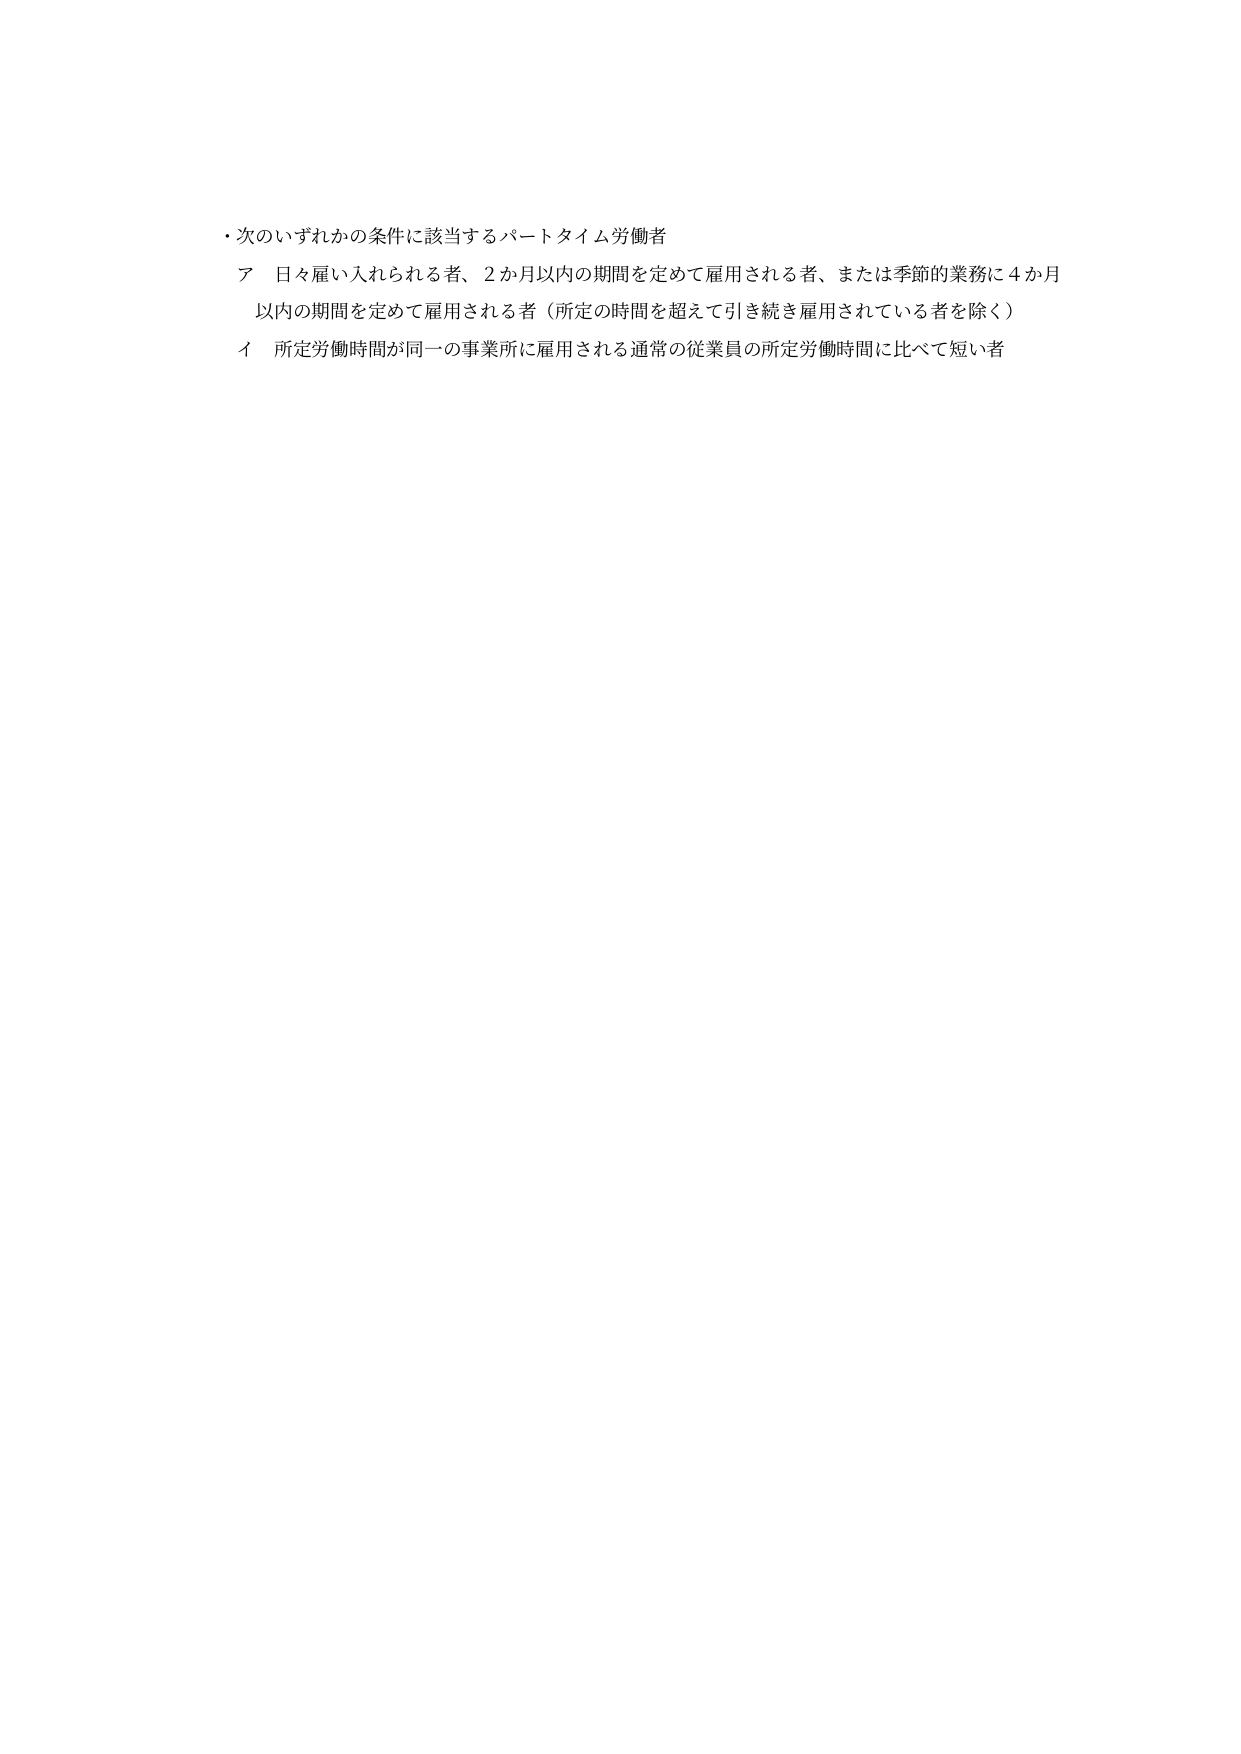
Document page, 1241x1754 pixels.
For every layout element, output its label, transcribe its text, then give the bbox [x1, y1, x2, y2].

text ア 日々雇い入れられる者、２か月以内の期間を定めて雇用される者、または季節的業務に４か月以内の期間を定めて雇用される者（所定の時間を超えて引き続き雇用されている者を除く） [199, 254, 1063, 329]
text イ 所定労働時間が同一の事業所に雇用される通常の従業員の所定労働時間に比べて短い者 [199, 329, 1063, 367]
text ・次のいずれかの条件に該当するパートタイム労働者 [199, 217, 1063, 254]
